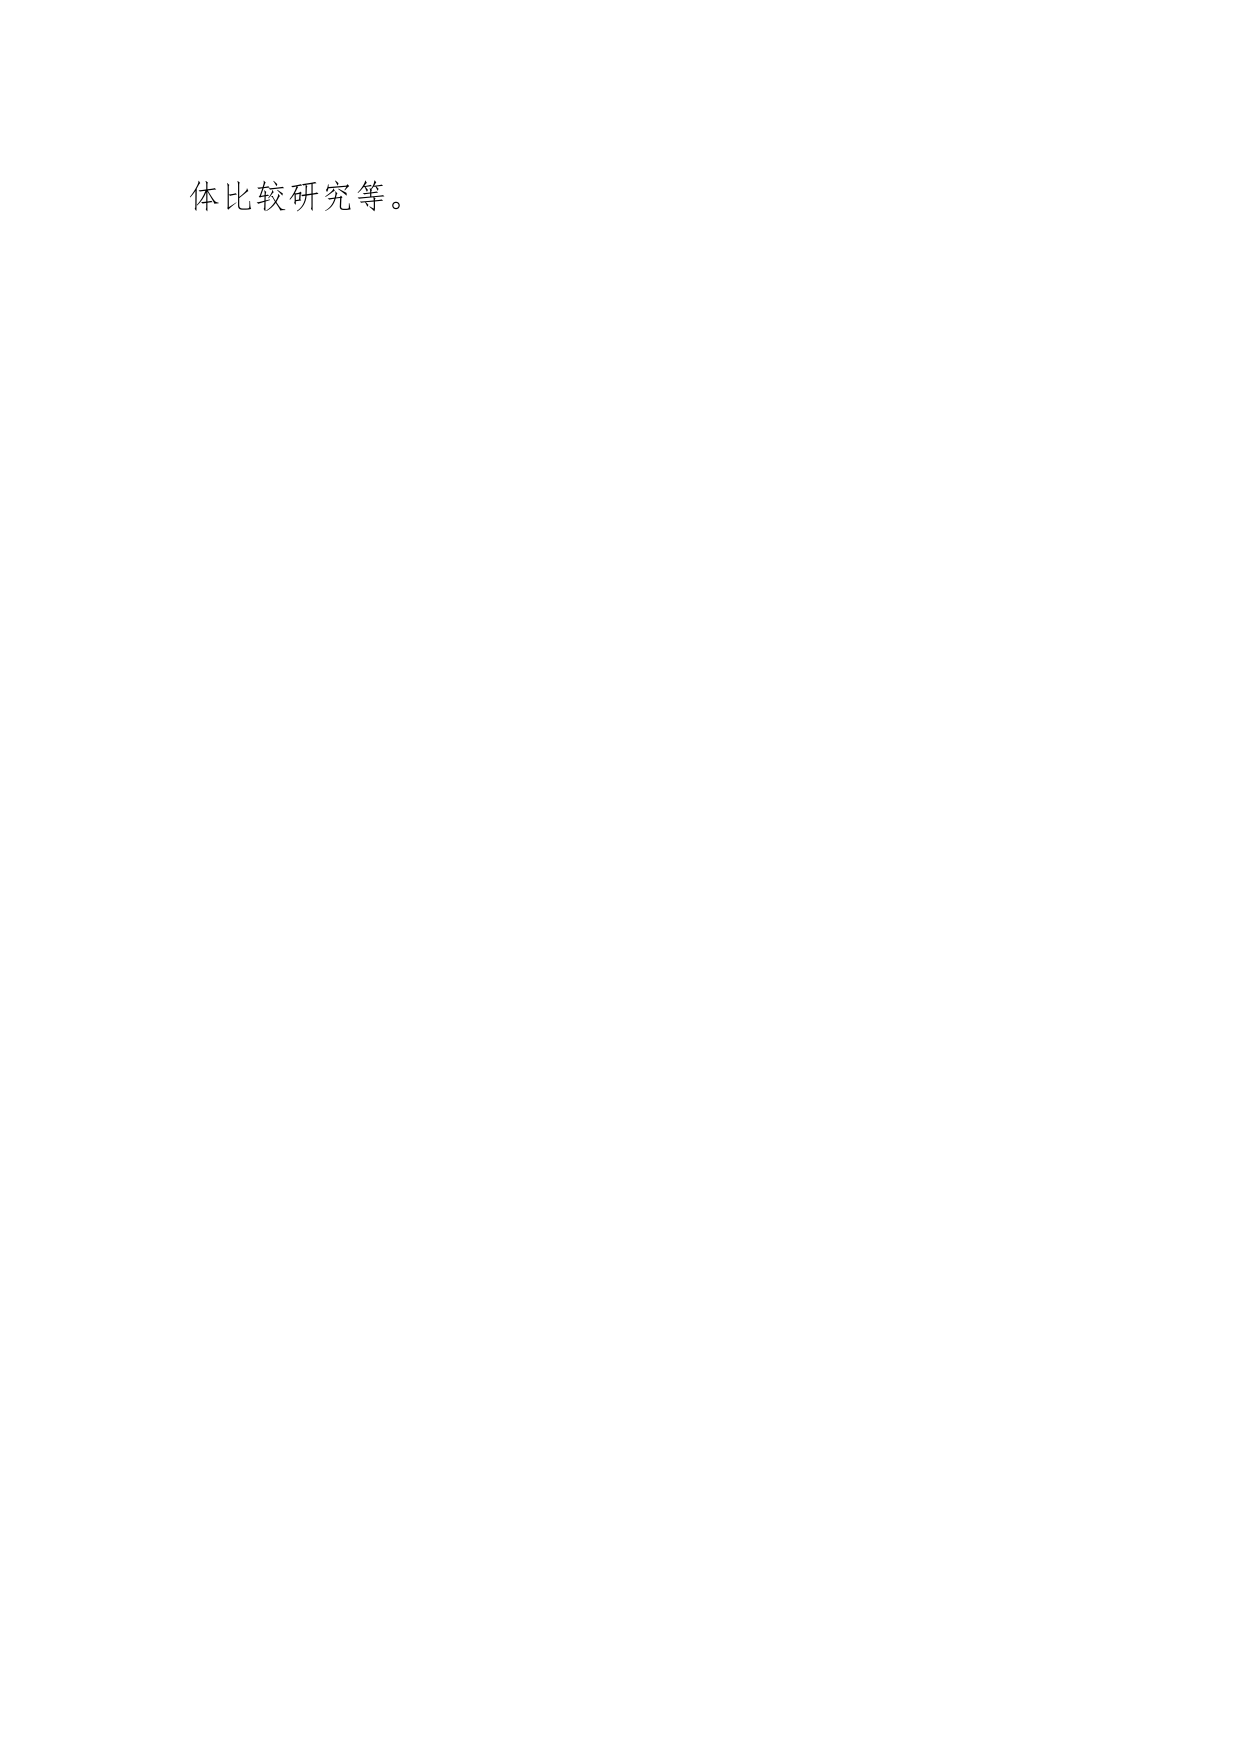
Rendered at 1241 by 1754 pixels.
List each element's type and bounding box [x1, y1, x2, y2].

text [187, 162, 1053, 220]
